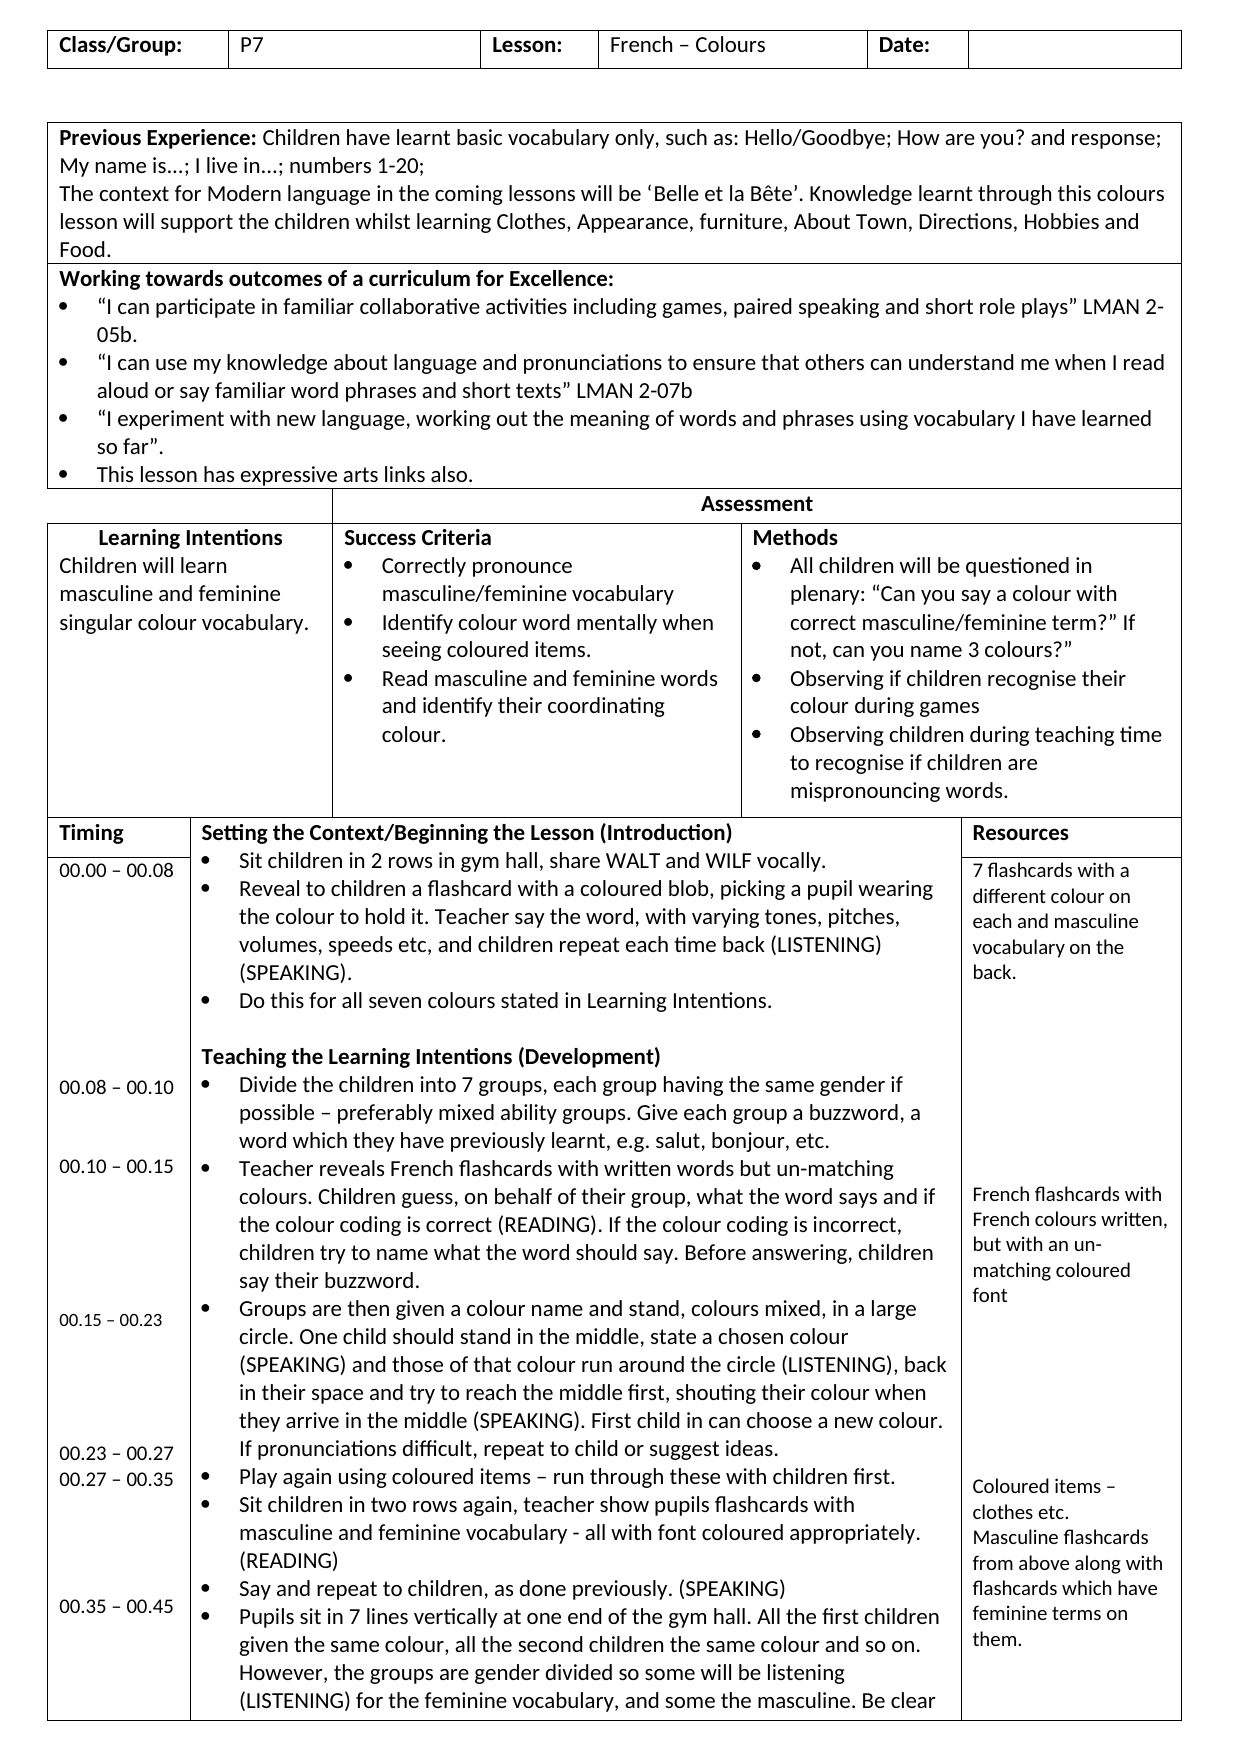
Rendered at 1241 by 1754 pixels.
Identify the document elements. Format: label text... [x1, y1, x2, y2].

table_cell Timing [48, 818, 190, 857]
table_cell Setting the Context/Beginning the Lesson (Introduction) Sit children in 2 rows in gym hall, share WALT and WILF vocally. Reveal to children a flashcard with a coloured blob, picking a pupil wearing the colour to hold it. Teacher say the word, with varying tones, pitches, volumes, speeds etc, and children repeat each time back (LISTENING) (SPEAKING). Do this for all seven colours stated in Learning Intentions. Teaching the Learning Intentions (Development) Divide the children into 7 groups, each group having the same gender if possible – preferably mixed ability groups. Give each group a buzzword, a word which they have previously learnt, e.g. salut, bonjour, etc. Teacher reveals French flashcards with written words but un-matching colours. Children guess, on behalf of their group, what the word says and if the colour coding is correct (READING). If the colour coding is incorrect, children try to name what the word should say. Before answering, children say their buzzword. Groups are then given a colour name and stand, colours mixed, in a large circle. One child should stand in the middle, state a chosen colour (SPEAKING) and those of that colour run around the circle (LISTENING), back in their space and try to reach the middle first, shouting their colour when they arrive in the middle (SPEAKING). First child in can choose a new colour. If pronunciations difficult, repeat to child or suggest ideas. Play again using coloured items – run through these with children first. Sit children in two rows again, teacher show pupils flashcards with masculine and feminine vocabulary - all with font coloured appropriately. (READING) Say and repeat to children, as done previously. (SPEAKING) Pupils sit in 7 lines vertically at one end of the gym hall. All the first children given the same colour, all the second children the same colour and so on. However, the groups are gender divided so some will be listening (LISTENING) for the feminine vocabulary, and some the masculine. Be clear to children if their line is masculine or feminine. The teacher can either state a masculine colour, a feminine colour, followed by an action. E.G. Running, hopping, skipping, wheel barrow (if two colours named), heel/toe walking, dancing etc. Teacher can also hold up coloured items; here children will look at the coloured item and identify if it is their coloured word. Ending the Lesson (Plenary) Ask children to lie on the floor in a space with their eyes closed. Teacher names all children, one by one, asking each to say 4 French words they have learnt today, and what they mean in English. When they do this, each child can line up quietly by the door ready to return to the classroom. N.B. Some children may find this particularly challenging, praise them for what they have remembered, showing you are pleased. [191, 818, 961, 1720]
table_header [969, 31, 1181, 68]
table_header French – Colours [599, 31, 867, 68]
table_cell Working towards outcomes of a curriculum for Excellence: “I can participate in familiar collaborative activities including games, paired speaking and short role plays” LMAN 2-05b. “I can use my knowledge about language and pronunciations to ensure that others can understand me when I read aloud or say familiar word phrases and short texts” LMAN 2-07b “I experiment with new language, working out the meaning of words and phrases using vocabulary I have learned so far”. This lesson has expressive arts links also. [48, 264, 1181, 488]
table_cell Resources [962, 818, 1181, 857]
table_header Class/Group: [48, 31, 228, 68]
table_cell Assessment [333, 489, 1181, 522]
table_header P7 [229, 31, 480, 68]
table_header Date: [868, 31, 968, 68]
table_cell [48, 858, 190, 1720]
table_cell Methods All children will be questioned in plenary: “Can you say a colour with correct masculine/feminine term?” If not, can you name 3 colours?” Observing if children recognise their colour during games Observing children during teaching time to recognise if children are mispronouncing words. [742, 524, 1181, 817]
table_cell Success Criteria Correctly pronounce masculine/feminine vocabulary Identify colour word mentally when seeing coloured items. Read masculine and feminine words and identify their coordinating colour. [333, 524, 741, 817]
table_cell [48, 489, 332, 522]
table_header Previous Experience: Children have learnt basic vocabulary only, such as: Hello/Goodbye; How are you? and response; My name is...; I live in...; numbers 1-20; The context for Modern language in the coming lessons will be ‘Belle et la Bête’. Knowledge learnt through this colours lesson will support the children whilst learning Clothes, Appearance, furniture, About Town, Directions, Hobbies and Food. [48, 123, 1181, 263]
table_cell Learning Intentions Children will learn masculine and feminine singular colour vocabulary. [48, 524, 332, 817]
table_header Lesson: [481, 31, 598, 68]
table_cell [962, 858, 1181, 1720]
